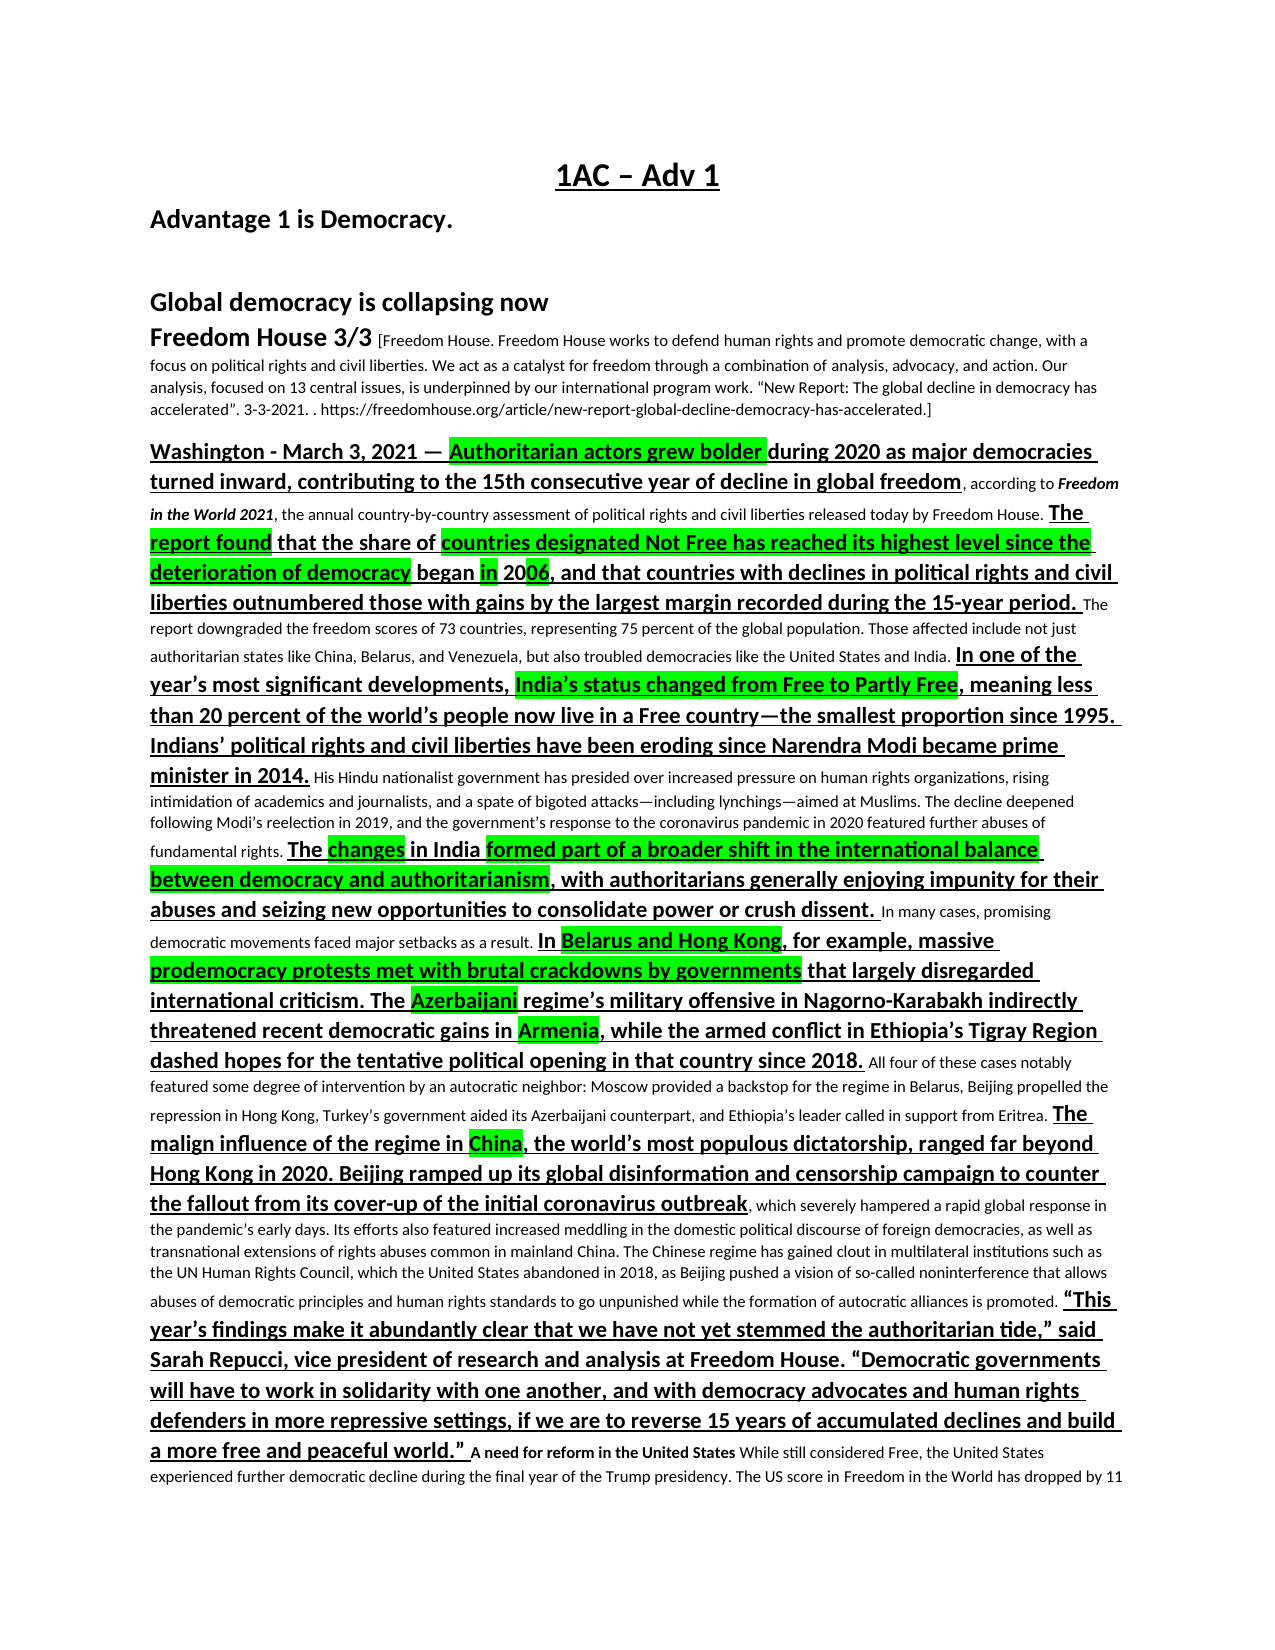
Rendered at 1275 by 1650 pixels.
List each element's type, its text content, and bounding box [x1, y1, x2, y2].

subtitle 1AC – Adv 1 [150, 154, 1125, 195]
subtitle Advantage 1 is Democracy. [150, 202, 1125, 235]
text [150, 437, 1125, 1486]
subtitle Global democracy is collapsing now [150, 285, 1125, 318]
text Freedom House 3/3 [Freedom House. Freedom House works to defend human rights and promote democratic change, with a focus on political rights and civil liberties. We act as a catalyst for freedom through a combination of analysis, advocacy, and action. Our analysis, focused on 13 central issues, is underpinned by our international program work. “New Report: The global decline in democracy has accelerated”. 3-3-2021. . https://freedomhouse.org/article/new-report-global-decline-democracy-has-accelerated.] [150, 320, 1125, 419]
